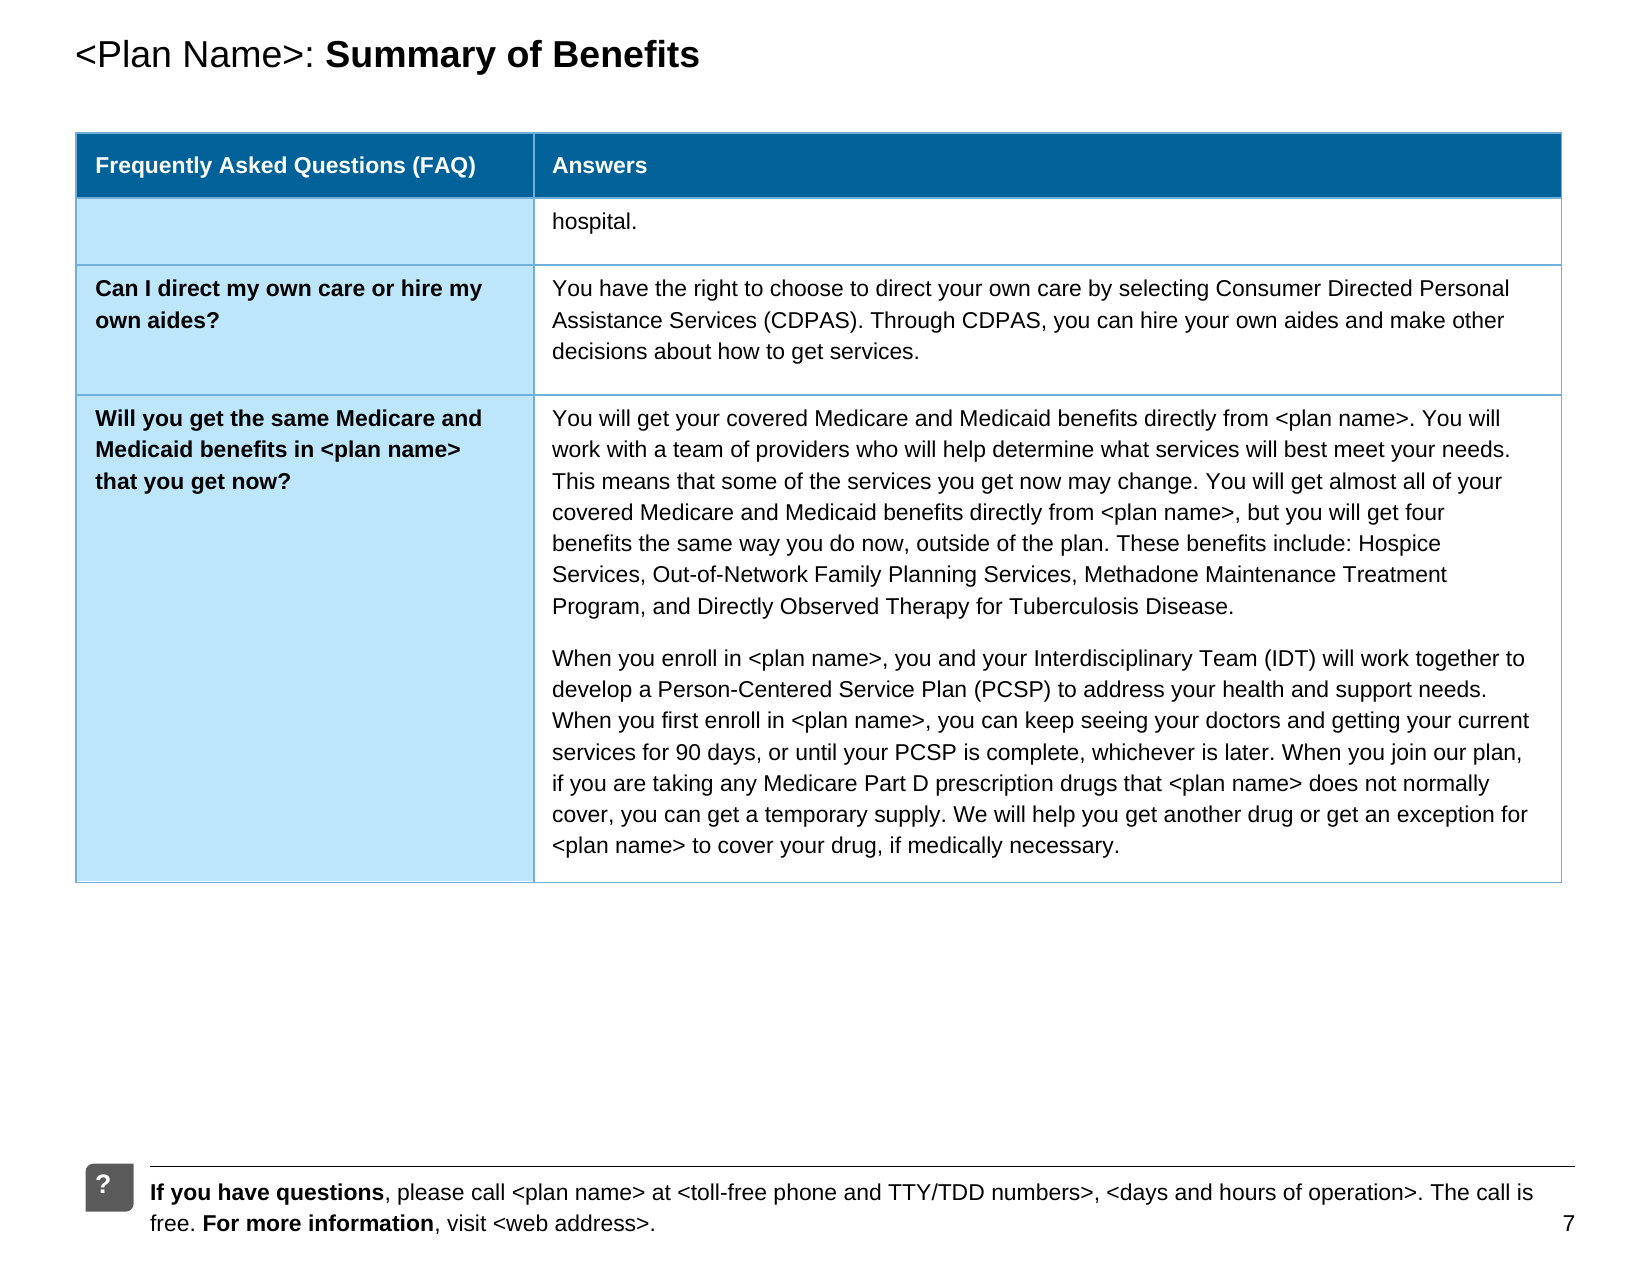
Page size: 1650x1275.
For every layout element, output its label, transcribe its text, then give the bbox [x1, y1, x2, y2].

table_header Frequently Asked Questions (FAQ) [77, 134, 533, 197]
table_cell You will get your covered Medicare and Medicaid benefits directly from <plan name>. You will work with a team of providers who will help determine what services will best meet your needs. This means that some of the services you get now may change. You will get almost all of your covered Medicare and Medicaid benefits directly from <plan name>, but you will get four benefits the same way you do now, outside of the plan. These benefits include: Hospice Services, Out-of-Network Family Planning Services, Methadone Maintenance Treatment Program, and Directly Observed Therapy for Tuberculosis Disease. When you enroll in <plan name>, you and your Interdisciplinary Team (IDT) will work together to develop a Person-Centered Service Plan (PCSP) to address your health and support needs. When you first enroll in <plan name>, you can keep seeing your doctors and getting your current services for 90 days, or until your PCSP is complete, whichever is later. When you join our plan, if you are taking any Medicare Part D prescription drugs that <plan name> does not normally cover, you can get a temporary supply. We will help you get another drug or get an exception for <plan name> to cover your drug, if medically necessary. [535, 396, 1561, 881]
table_cell Can I direct my own care or hire my own aides? [77, 266, 533, 394]
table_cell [535, 199, 1561, 264]
table_cell You have the right to choose to direct your own care by selecting Consumer Directed Personal Assistance Services (CDPAS). Through CDPAS, you can hire your own aides and make other decisions about how to get services. [535, 266, 1561, 394]
table_cell Will you get the same Medicare and Medicaid benefits in <plan name> that you get now? [77, 396, 533, 881]
table_header Answers [535, 134, 1561, 197]
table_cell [77, 199, 533, 264]
